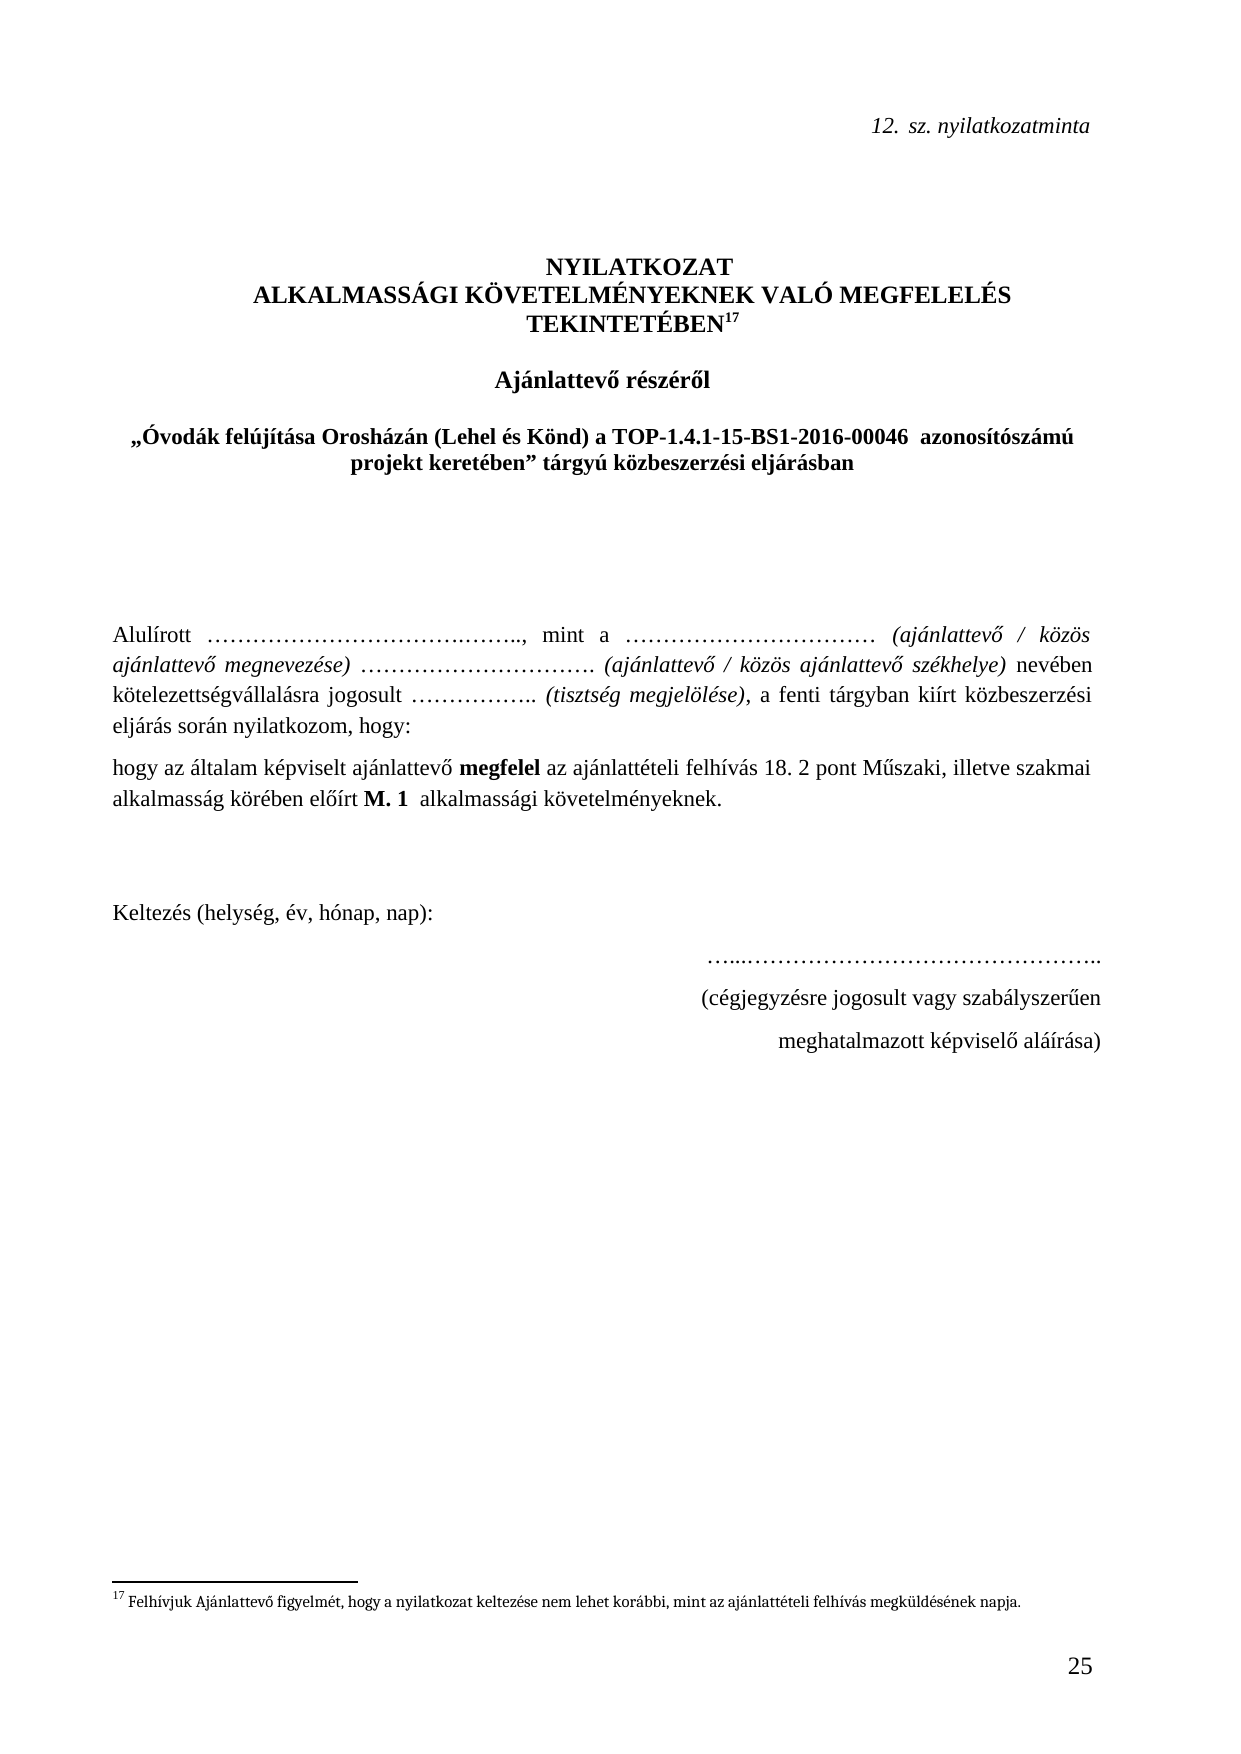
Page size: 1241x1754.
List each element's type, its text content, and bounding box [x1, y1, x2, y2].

text Keltezés (helység, év, hónap, nap): [112, 899, 1092, 925]
text Ajánlattevő részéről [112, 366, 1092, 394]
text …...……………………………………….. [142, 942, 1101, 968]
text (cégjegyzésre jogosult vagy szabályszerűen [142, 984, 1101, 1011]
text hogy az általam képviselt ajánlattevő megfelel az ajánlattételi felhívás 18. 2 pont Műszaki, illetve szakmai alkalmasság körében előírt M. 1 alkalmassági követelményeknek. [112, 754, 1092, 811]
subtitle Nyilatkozat [186, 252, 1092, 281]
text meghatalmazott képviselő aláírása) [142, 1027, 1101, 1053]
list sz. nyilatkozatminta [225, 112, 1092, 138]
list Alulírott …………………………….…….., mint a …………………………… (ajánlattevő / közös ajánlattevő megnevezése) …………………………. (ajánlattevő / közös ajánlattevő székhelye) nevében kötelezettségvállalásra jogosult …………….. (tisztség megjelölése), a fenti tárgyban kiírt közbeszerzési eljárás során nyilatkozom, hogy: [112, 621, 1092, 738]
text „Óvodák felújítása Orosházán (Lehel és Könd) a TOP-1.4.1-15-BS1-2016-00046 azonosítószámú projekt keretében” tárgyú közbeszerzési eljárásban [112, 423, 1092, 476]
subtitle ALKALMASSÁGI KÖVETELMÉNYEKNEK VALÓ MEGFELELÉS tekintetében [172, 281, 1092, 338]
